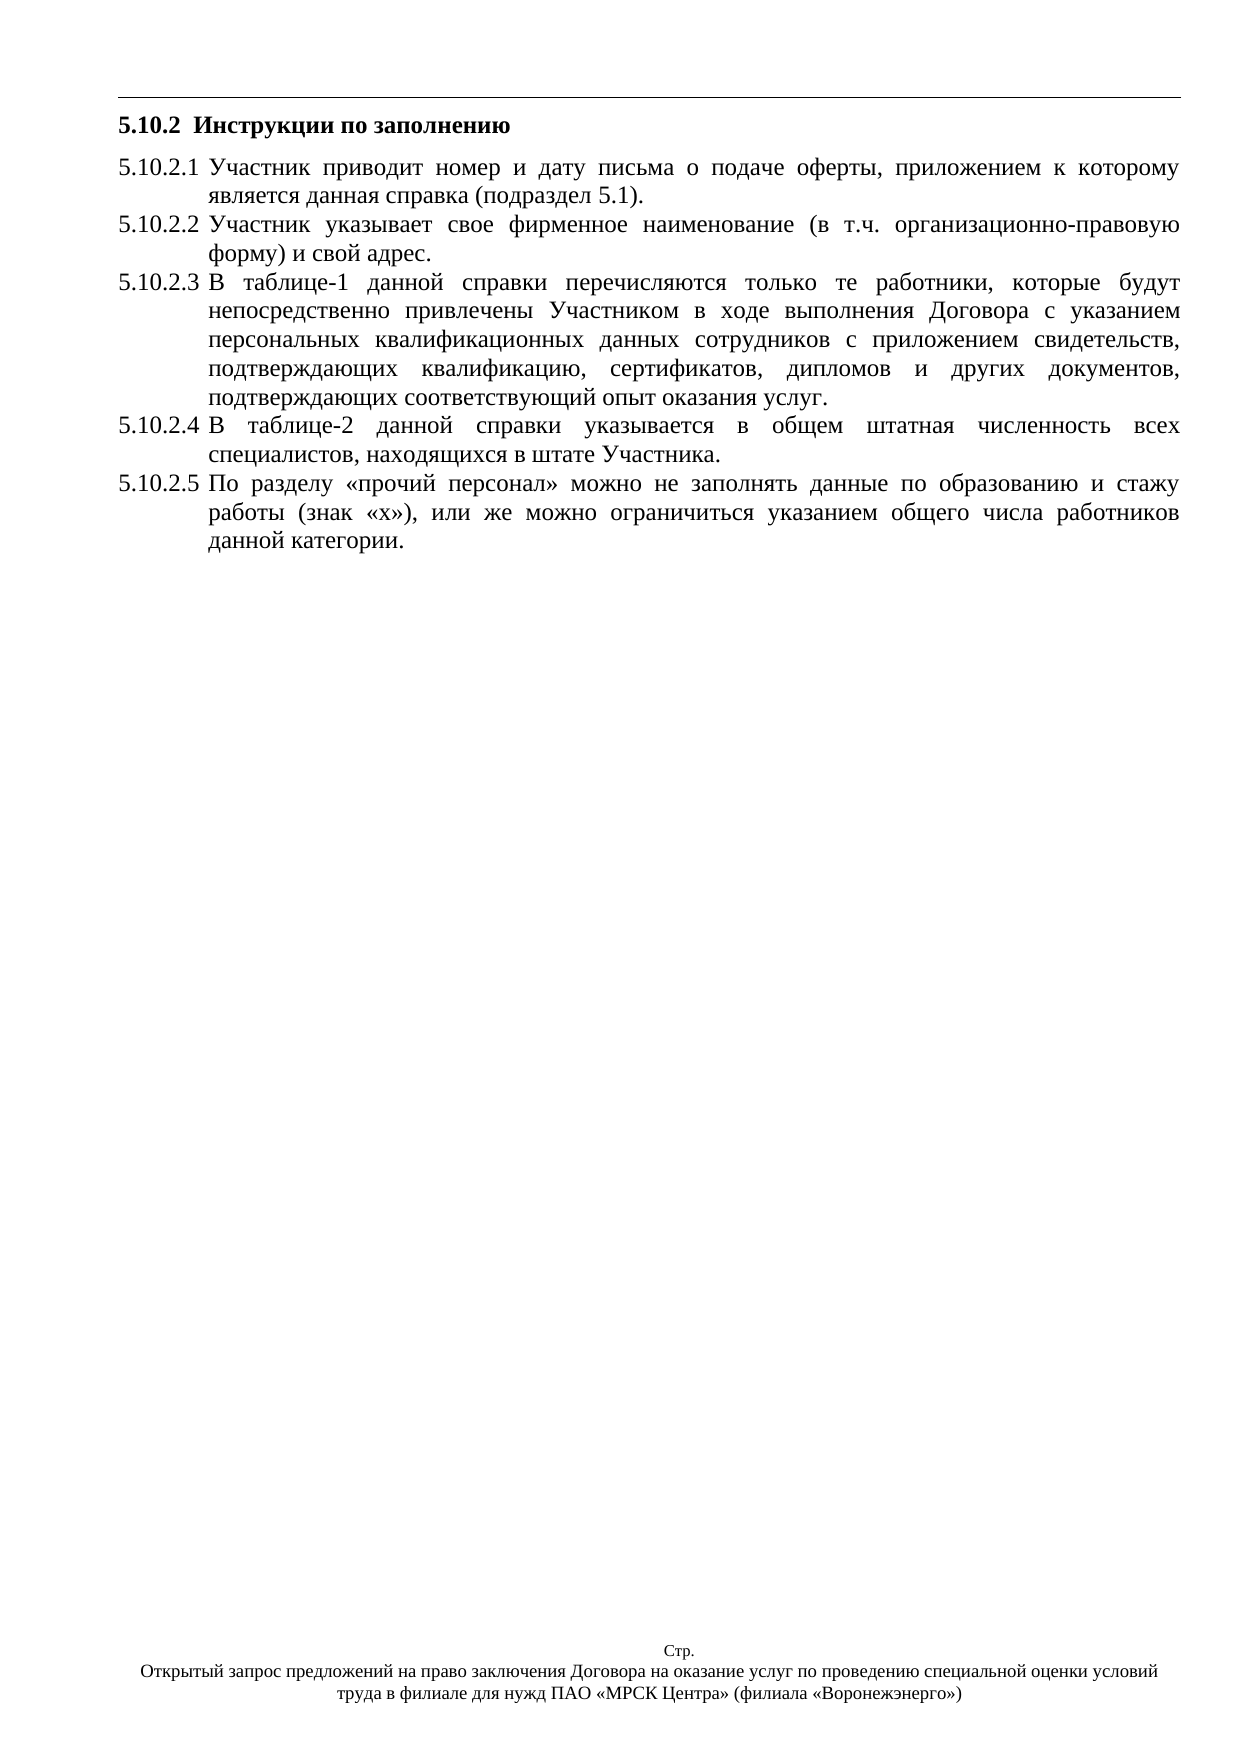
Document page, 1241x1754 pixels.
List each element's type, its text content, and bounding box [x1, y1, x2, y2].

list Участник указывает свое фирменное наименование (в т.ч. организационно-правовую форму) и свой адрес. [118, 209, 1181, 267]
list Участник приводит номер и дату письма о подаче оферты, приложением к которому является данная справка (подраздел 5.1). [118, 152, 1181, 209]
list В таблице-2 данной справки указывается в общем штатная численность всех специалистов, находящихся в штате Участника. [118, 411, 1181, 468]
list В таблице-1 данной справки перечисляются только те работники, которые будут непосредственно привлечены Участником в ходе выполнения Договора с указанием персональных квалификационных данных сотрудников с приложением свидетельств, подтверждающих квалификацию, сертификатов, дипломов и других документов, подтверждающих соответствующий опыт оказания услуг. [118, 267, 1181, 411]
list По разделу «прочий персонал» можно не заполнять данные по образованию и стажу работы (знак «х»), или же можно ограничиться указанием общего числа работников данной категории. [118, 468, 1181, 554]
subtitle Инструкции по заполнению [118, 111, 1181, 139]
